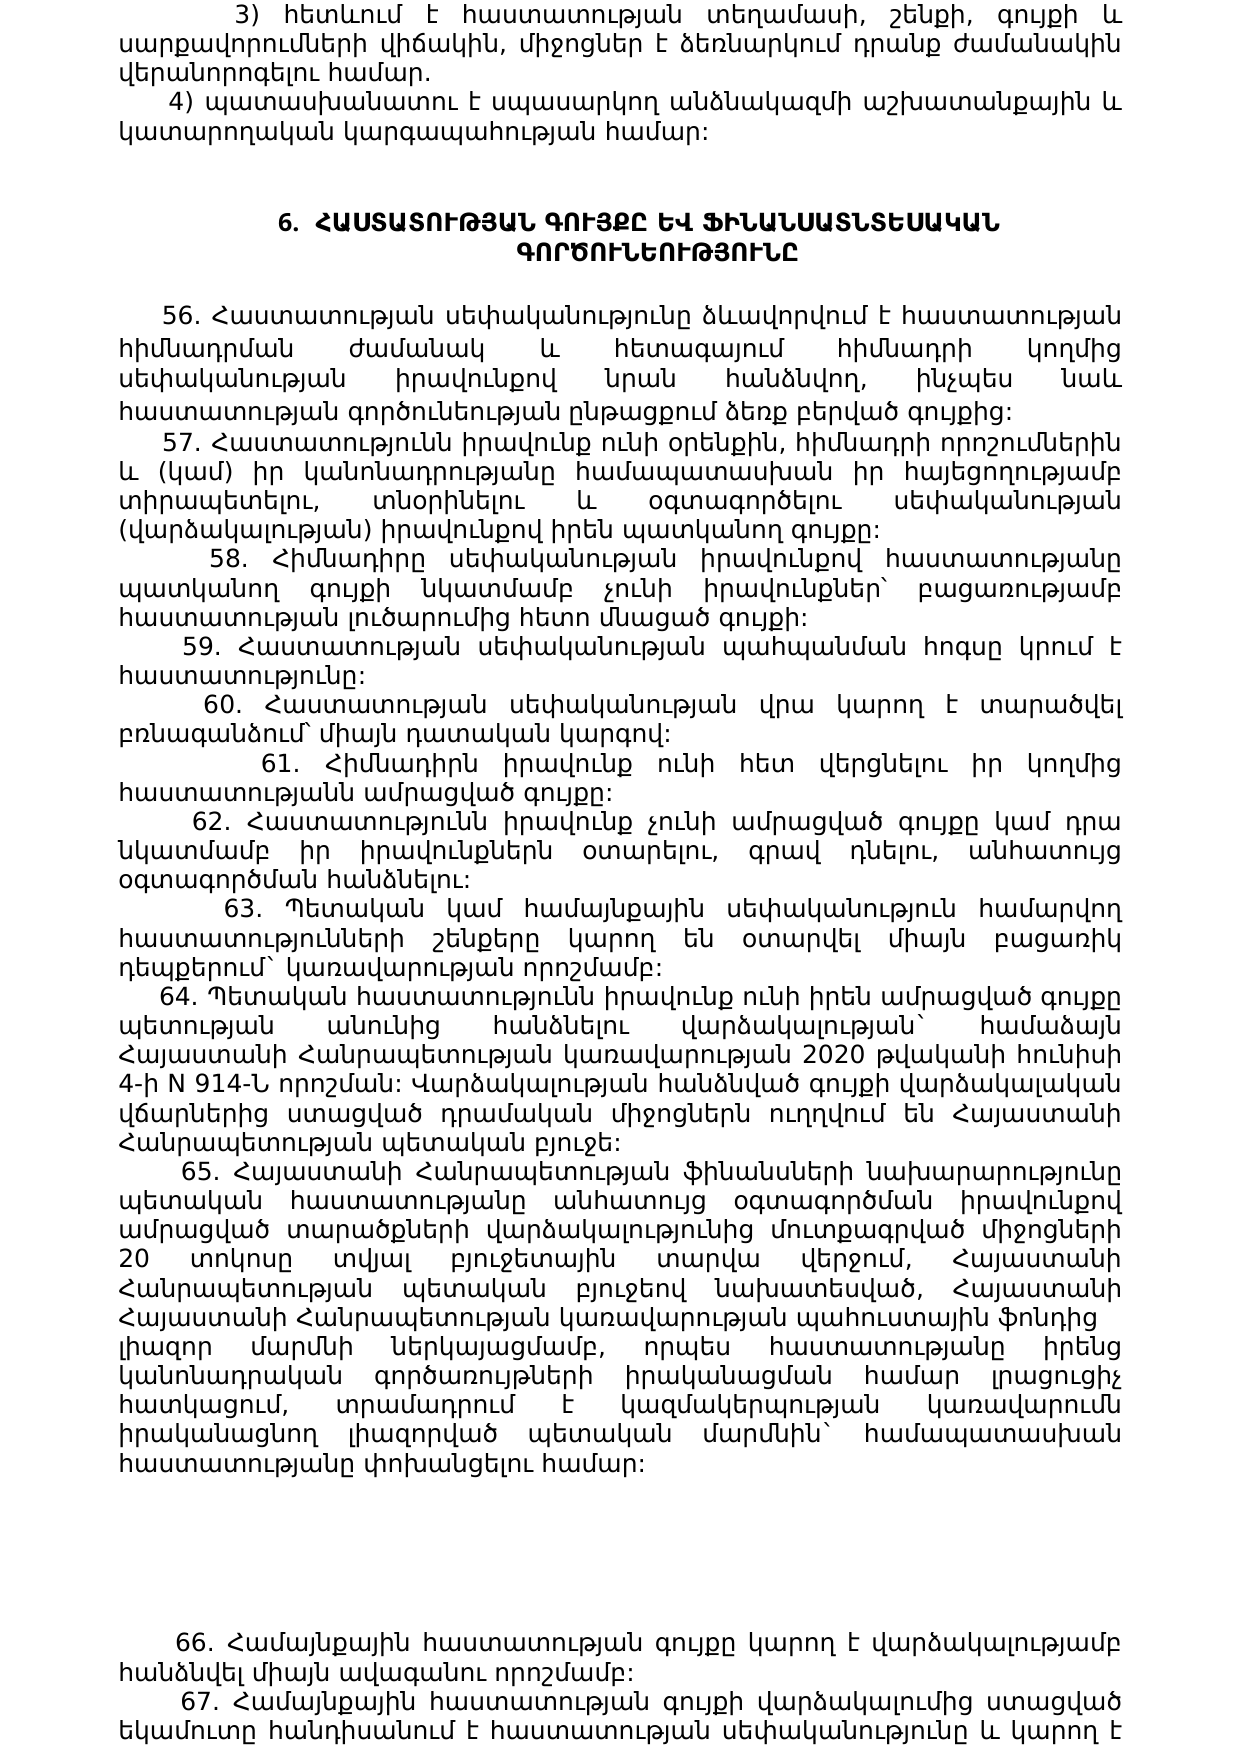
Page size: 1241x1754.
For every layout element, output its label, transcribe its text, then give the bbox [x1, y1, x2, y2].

text 58. Հիմնադիրը սեփականության իրավունքով հաստատությանը պատկանող գույքի նկատմամբ չունի իրավունքներ՝ բացառությամբ հաստատության լուծարումից հետո մնացած գույքի: [118, 544, 1122, 632]
list ՀԱՍՏԱՏՈՒԹՅԱՆ ԳՈՒՅՔԸ ԵՎ ՖԻՆԱՆՍԱՏՆՏԵՍԱԿԱՆ ԳՈՐԾՈՒՆԵՈՒԹՅՈՒՆԸ [156, 204, 1122, 267]
text 57. Հաստատությունն իրավունք ունի օրենքին, հիմնադրի որոշումներին և (կամ) իր կանոնադրությանը համապատասխան իր հայեցողությամբ տիրապետելու, տնօրինելու և օգտագործելու սեփականության (վարձակալության) իրավունքով իրեն պատկանող գույքը: [118, 428, 1122, 544]
text 59. Հաստատության սեփականության պահպանման հոգսը կրում է հաստատությունը: [118, 632, 1122, 690]
text 63. Պետական կամ համայնքային սեփականություն համարվող հաստատությունների շենքերը կարող են օտարվել միայն բացառիկ դեպքերում` կառավարության որոշմամբ: [118, 894, 1122, 982]
text լիազոր մարմնի ներկայացմամբ, որպես հաստատությանը իրենց կանոնադրական գործառույթների իրականացման համար լրացուցիչ հատկացում, տրամադրում է կազմակերպության կառավարումն իրականացնող լիազորված պետական մարմնին` համապատասխան հաստատությանը փոխանցելու համար: [118, 1332, 1122, 1478]
text 60. Հաստատության սեփականության վրա կարող է տարածվել բռնագանձում՝ միայն դատական կարգով: [118, 690, 1122, 749]
text 61. Հիմնադիրն իրավունք ունի հետ վերցնելու իր կողմից հաստատությանն ամրացված գույքը: [118, 749, 1122, 807]
text 65. Հայաստանի Հանրապետության ֆինանսների նախարարությունը պետական հաստատությանը անհատույց օգտագործման իրավունքով ամրացված տարածքների վարձակալությունից մուտքագրված միջոցների 20 տոկոսը տվյալ բյուջետային տարվա վերջում, Հայաստանի Հանրապետության պետական բյուջեով նախատեսված, Հայաստանի Հայաստանի Հանրապետության կառավարության պահուստային ֆոնդից [118, 1157, 1122, 1332]
text 62. Հաստատությունն իրավունք չունի ամրացված գույքը կամ դրա նկատմամբ իր իրավունքներն օտարելու, գրավ դնելու, անհատույց օգտագործման հանձնելու: [118, 807, 1122, 894]
text 66. Համայնքային հաստատության գույքը կարող է վարձակալությամբ հանձնվել միայն ավագանու որոշմամբ: [118, 1629, 1122, 1687]
text 56. Հաստատության սեփականությունը ձևավորվում է հաստատության հիմնադրման ժամանակ և հետագայում հիմնադրի կողմից սեփականության իրավունքով նրան հանձնվող, ինչպես նաև հաստատության գործունեության ընթացքում ձեռք բերված գույքից: [118, 301, 1122, 428]
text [118, 1687, 1122, 1745]
text 64. Պետական hաստատությունն իրավունք ունի իրեն ամրացված գույքը պետության անունից հանձնելու վարձակալության` համաձայն Հայաստանի Հանրապետության կառավարության 2020 թվականի հունիսի 4-ի N 914-Ն որոշման: Վարձակալության հանձնված գույքի վարձակալական վճարներից ստացված դրամական միջոցներն ուղղվում են Հայաստանի Հանրապետության պետական բյուջե: [118, 982, 1122, 1157]
text 4) պատասխանատու է սպասարկող անձնակազմի աշխատանքային և կատարողական կարգապահության համար: [118, 87, 1122, 146]
text 3) հետևում է հաստատության տեղամասի, շենքի, գույքի և սարքավորումների վիճակին, միջոցներ է ձեռնարկում դրանք ժամանակին վերանորոգելու համար. [118, 0, 1122, 87]
